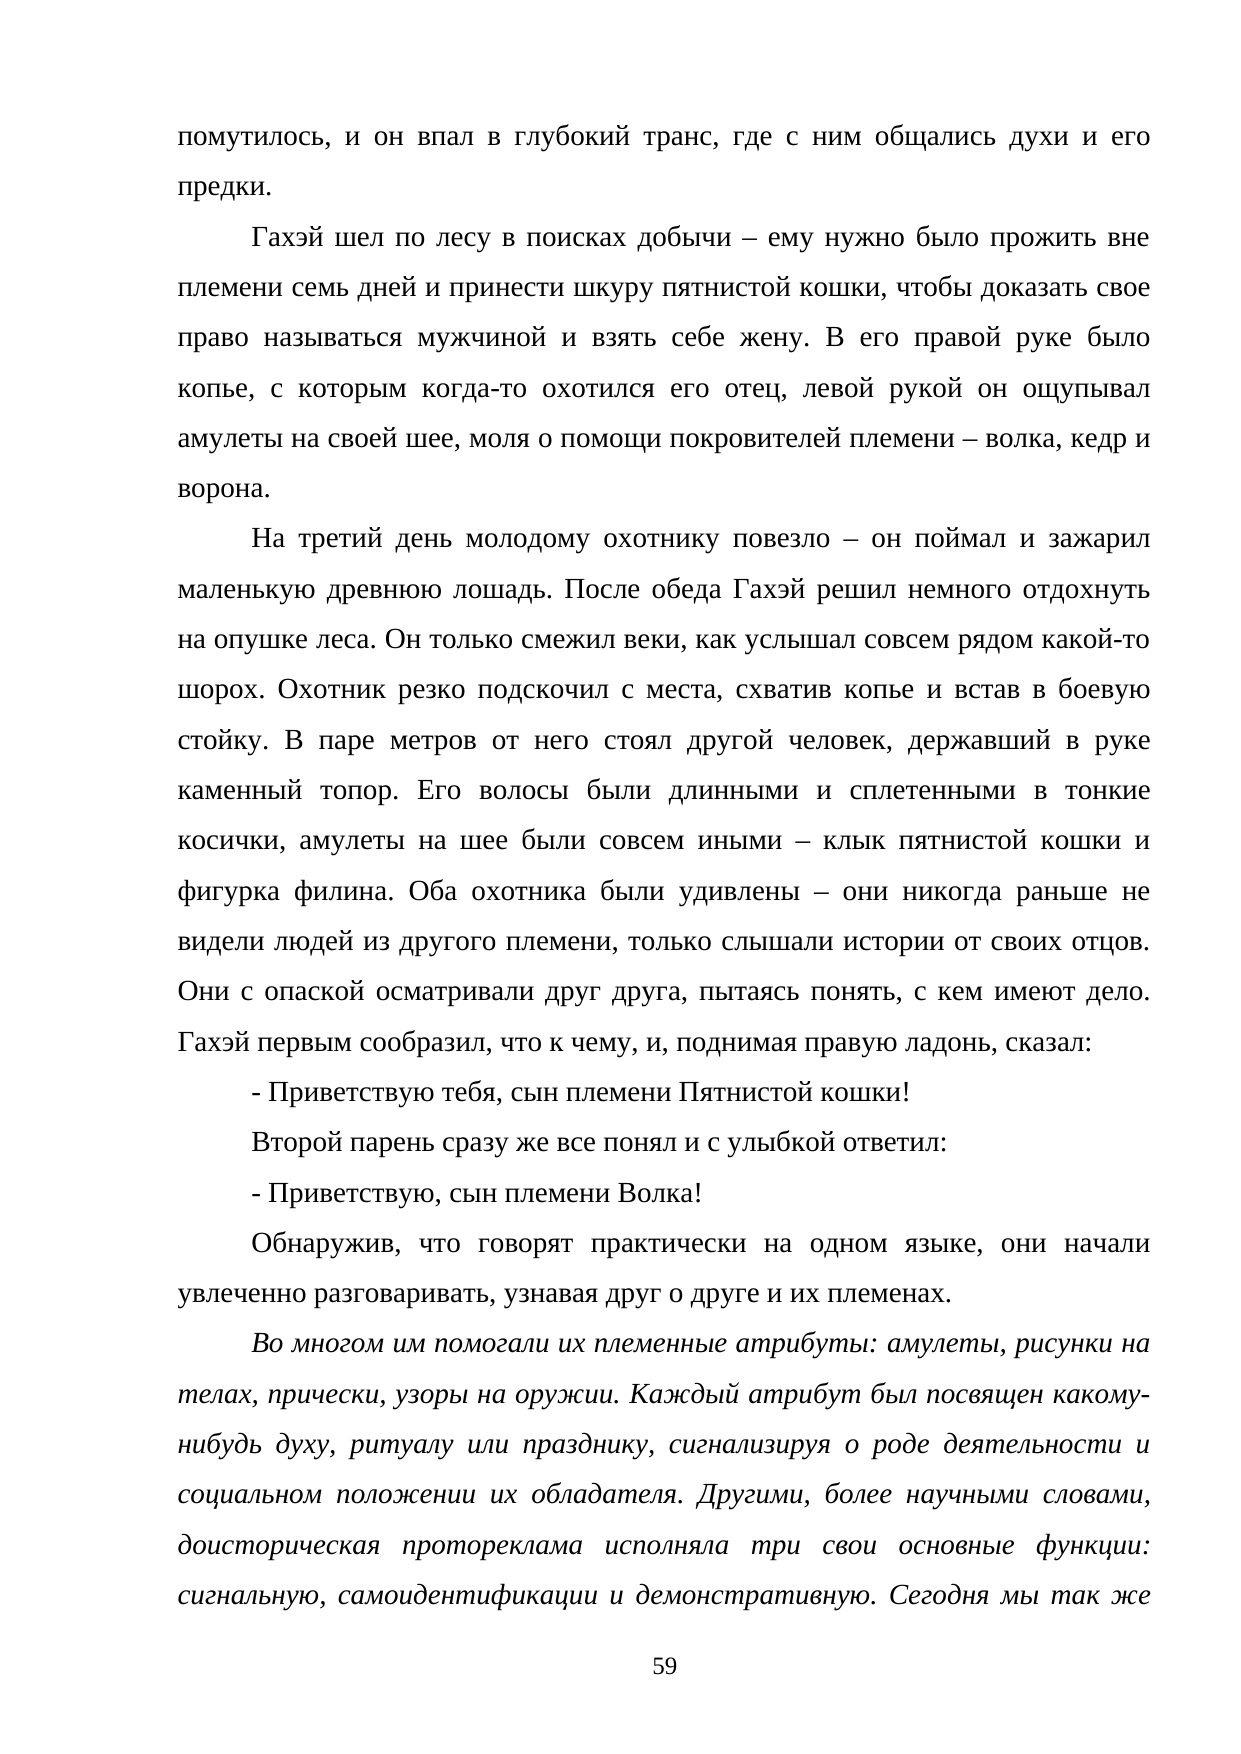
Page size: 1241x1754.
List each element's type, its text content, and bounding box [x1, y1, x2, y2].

text Второй парень сразу же все понял и с улыбкой ответил: [177, 1124, 1152, 1158]
text - Приветствую, сын племени Волка! [177, 1175, 1152, 1208]
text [177, 118, 1152, 202]
text - Приветствую тебя, сын племени Пятнистой кошки! [177, 1074, 1152, 1108]
text Обнаружив, что говорят практически на одном языке, они начали увлеченно разговаривать, узнавая друг о друге и их племенах. [177, 1225, 1152, 1309]
text На третий день молодому охотнику повезло – он поймал и зажарил маленькую древнюю лошадь. После обеда Гахэй решил немного отдохнуть на опушке леса. Он только смежил веки, как услышал совсем рядом какой-то шорох. Охотник резко подскочил с места, схватив копье и встав в боевую стойку. В паре метров от него стоял другой человек, державший в руке каменный топор. Его волосы были длинными и сплетенными в тонкие косички, амулеты на шее были совсем иными – клык пятнистой кошки и фигурка филина. Оба охотника были удивлены – они никогда раньше не видели людей из другого племени, только слышали истории от своих отцов. Они с опаской осматривали друг друга, пытаясь понять, с кем имеют дело. Гахэй первым сообразил, что к чему, и, поднимая правую ладонь, сказал: [177, 521, 1152, 1057]
text Гахэй шел по лесу в поисках добычи – ему нужно было прожить вне племени семь дней и принести шкуру пятнистой кошки, чтобы доказать свое право называться мужчиной и взять себе жену. В его правой руке было копье, с которым когда-то охотился его отец, левой рукой он ощупывал амулеты на своей шее, моля о помощи покровителей племени – волка, кедр и ворона. [177, 219, 1152, 504]
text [177, 1326, 1152, 1611]
